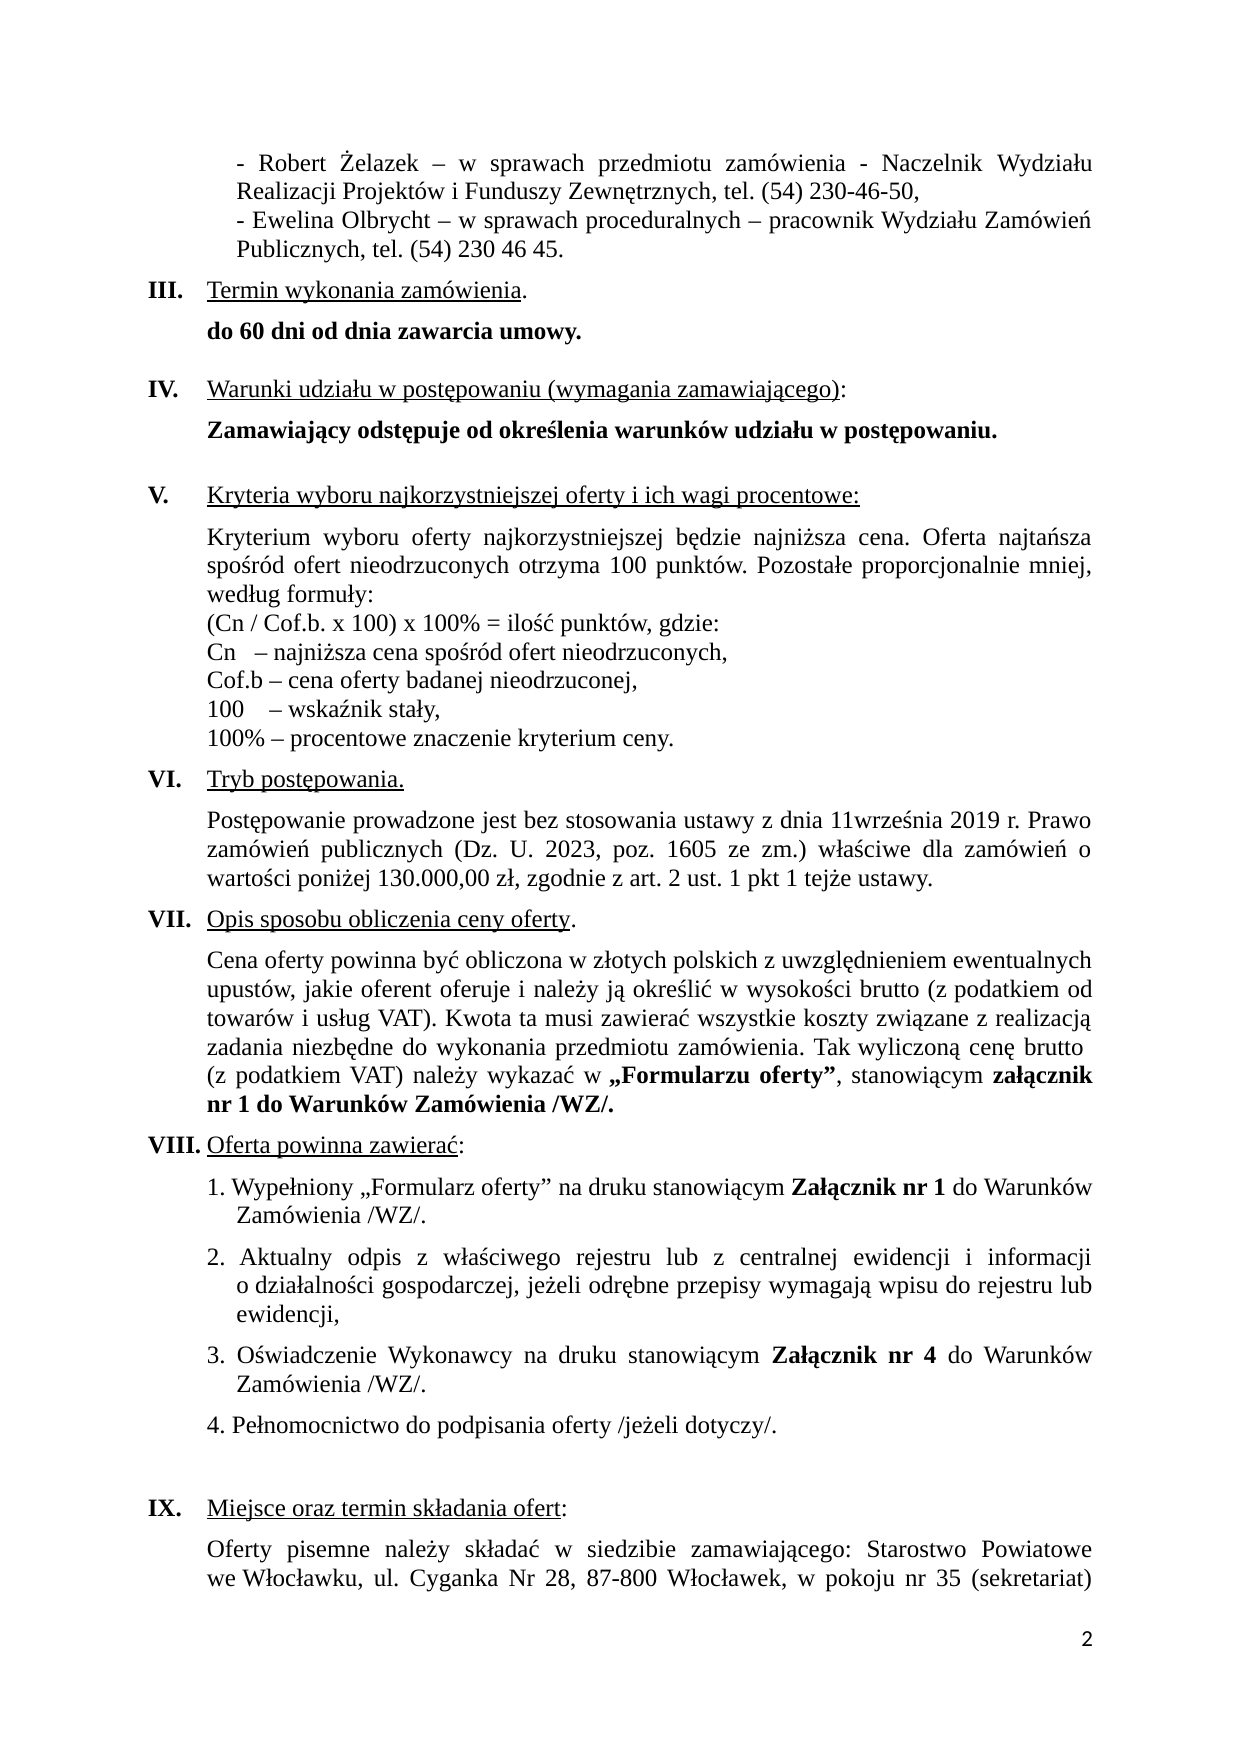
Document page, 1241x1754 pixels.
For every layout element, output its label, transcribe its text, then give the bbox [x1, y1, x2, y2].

text - Ewelina Olbrycht – w sprawach proceduralnych – pracownik Wydziału Zamówień Publicznych, tel. (54) 230 46 45. [236, 205, 1093, 263]
text Cena oferty powinna być obliczona w złotych polskich z uwzględnieniem ewentualnych upustów, jakie oferent oferuje i należy ją określić w wysokości brutto (z podatkiem od towarów i usług VAT). Kwota ta musi zawierać wszystkie koszty związane z realizacją zadania niezbędne do wykonania przedmiotu zamówienia. Tak wyliczoną cenę brutto (z podatkiem VAT) należy wykazać w „Formularzu oferty”, stanowiącym załącznik nr 1 do Warunków Zamówienia /WZ/. [207, 945, 1093, 1118]
text Postępowanie prowadzone jest bez stosowania ustawy z dnia 11września 2019 r. Prawo zamówień publicznych (Dz. U. 2023, poz. 1605 ze zm.) właściwe dla zamówień o wartości poniżej 130.000,00 zł, zgodnie z art. 2 ust. 1 pkt 1 tejże ustawy. [207, 805, 1093, 892]
text do 60 dni od dnia zawarcia umowy. [207, 316, 1093, 345]
text 2. Aktualny odpis z właściwego rejestru lub z centralnej ewidencji i informacji o działalności gospodarczej, jeżeli odrębne przepisy wymagają wpisu do rejestru lub ewidencji, [207, 1242, 1093, 1328]
text 3. Oświadczenie Wykonawcy na druku stanowiącym Załącznik nr 4 do Warunków Zamówienia /WZ/. [207, 1340, 1093, 1398]
text 4. Pełnomocnictwo do podpisania oferty /jeżeli dotyczy/. [207, 1410, 1093, 1439]
text Cof.b – cena oferty badanej nieodrzuconej, [207, 665, 1093, 694]
list Oferta powinna zawierać: [148, 1130, 1093, 1159]
text Cn – najniższa cena spośród ofert nieodrzuconych, [207, 637, 1093, 665]
text - Robert Żelazek – w sprawach przedmiotu zamówienia - Naczelnik Wydziału Realizacji Projektów i Funduszy Zewnętrznych, tel. (54) 230-46-50, [236, 148, 1093, 205]
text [207, 1534, 1093, 1592]
list Termin wykonania zamówienia. [148, 275, 1093, 304]
text Kryterium wyboru oferty najkorzystniejszej będzie najniższa cena. Oferta najtańsza spośród ofert nieodrzuconych otrzyma 100 punktów. Pozostałe proporcjonalnie mniej, według formuły: [207, 522, 1093, 608]
list Opis sposobu obliczenia ceny oferty. [148, 904, 1093, 933]
list Warunki udziału w postępowaniu (wymagania zamawiającego): [148, 374, 1093, 403]
text 100% – procentowe znaczenie kryterium ceny. [207, 723, 1093, 752]
list Miejsce oraz termin składania ofert: [148, 1493, 1093, 1522]
list Tryb postępowania. [148, 764, 1093, 793]
text (Cn / Cof.b. x 100) x 100% = ilość punktów, gdzie: [207, 608, 1093, 637]
text 100 – wskaźnik stały, [207, 694, 1093, 723]
text 1. Wypełniony „Formularz oferty” na druku stanowiącym Załącznik nr 1 do Warunków Zamówienia /WZ/. [207, 1172, 1093, 1229]
text Zamawiający odstępuje od określenia warunków udziału w postępowaniu. [207, 415, 1093, 444]
list Kryteria wyboru najkorzystniejszej oferty i ich wagi procentowe: [148, 480, 1093, 509]
